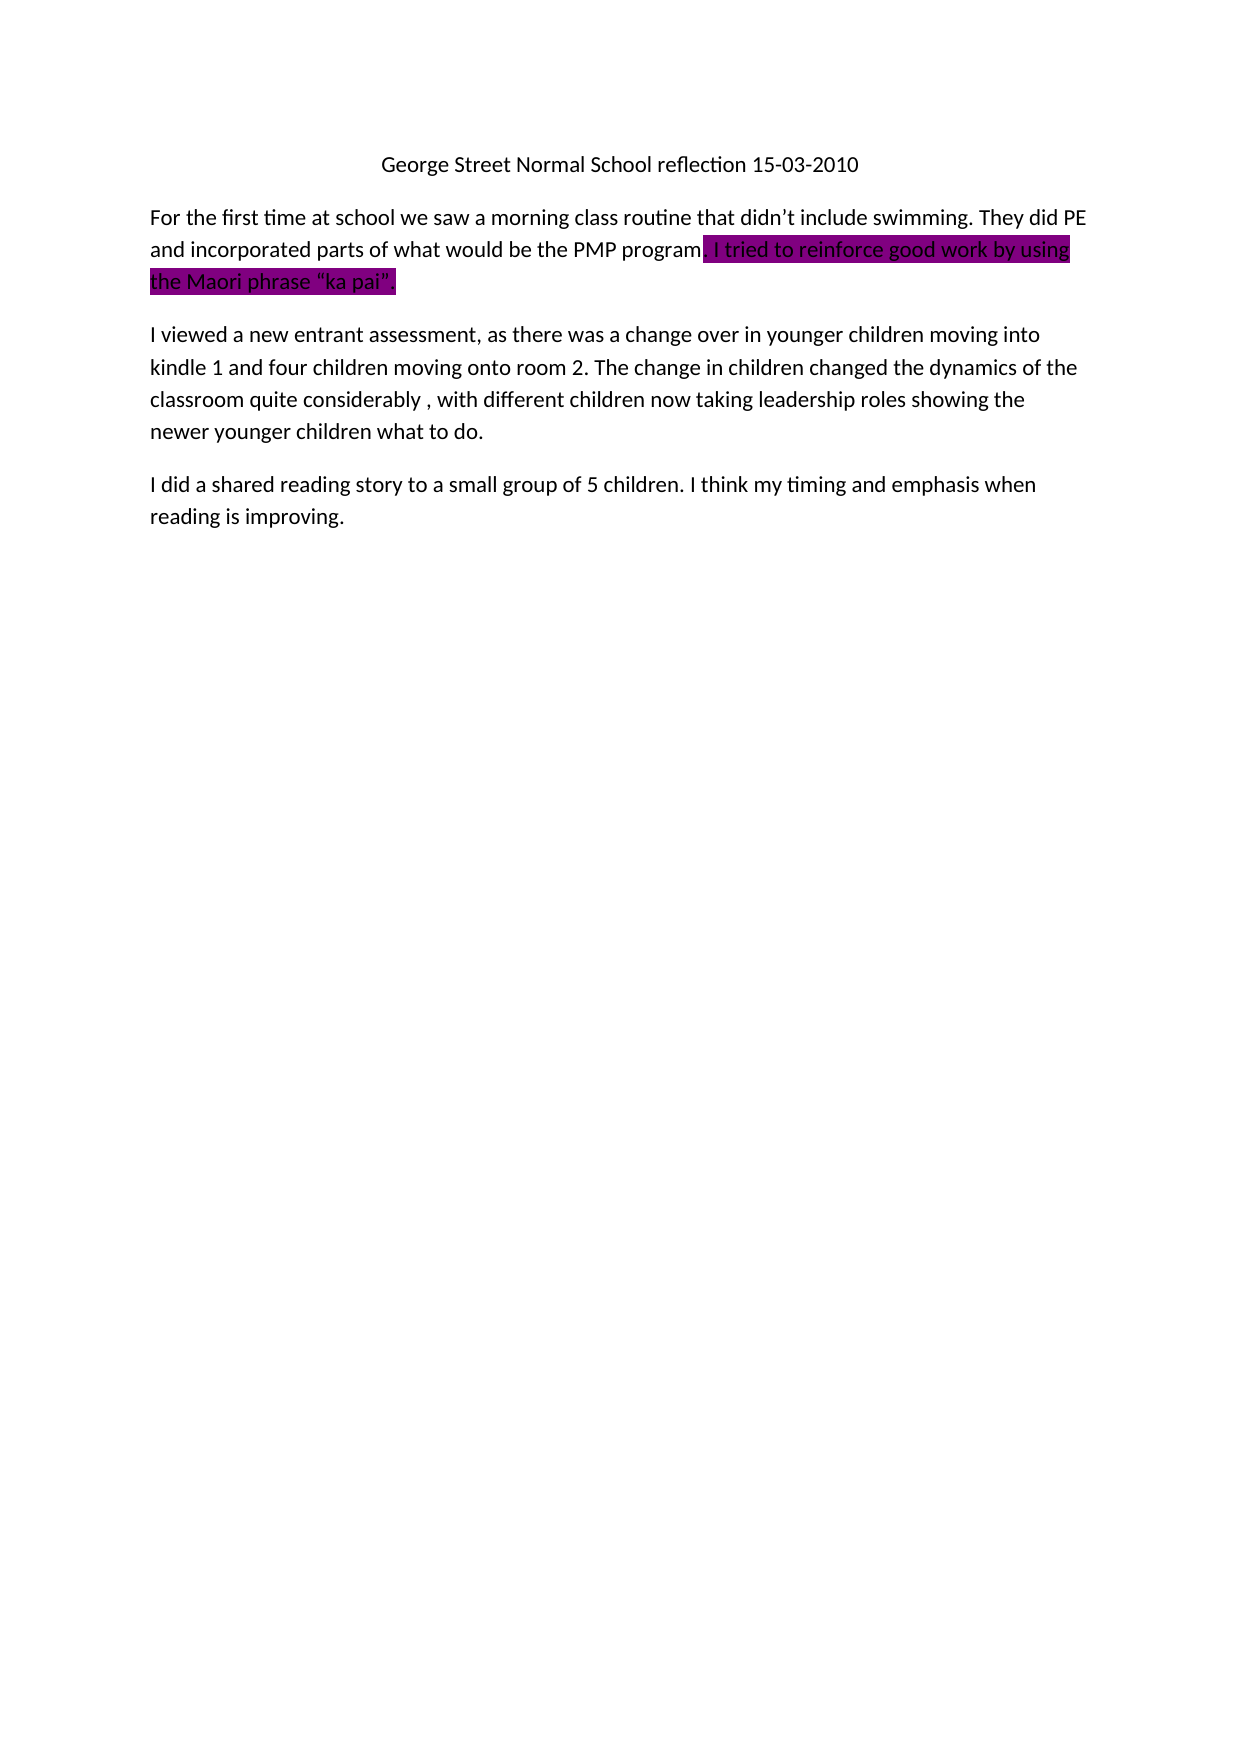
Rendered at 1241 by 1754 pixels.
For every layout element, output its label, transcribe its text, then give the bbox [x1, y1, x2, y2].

text For the first time at school we saw a morning class routine that didn’t include swimming. They did PE and incorporated parts of what would be the PMP program. I tried to reinforce good work by using the Maori phrase “ka pai”. [150, 203, 1090, 295]
text I did a shared reading story to a small group of 5 children. I think my timing and emphasis when reading is improving. [150, 470, 1090, 530]
text George Street Normal School reflection 15-03-2010 [150, 150, 1090, 178]
text I viewed a new entrant assessment, as there was a change over in younger children moving into kindle 1 and four children moving onto room 2. The change in children changed the dynamics of the classroom quite considerably , with different children now taking leadership roles showing the newer younger children what to do. [150, 320, 1090, 445]
